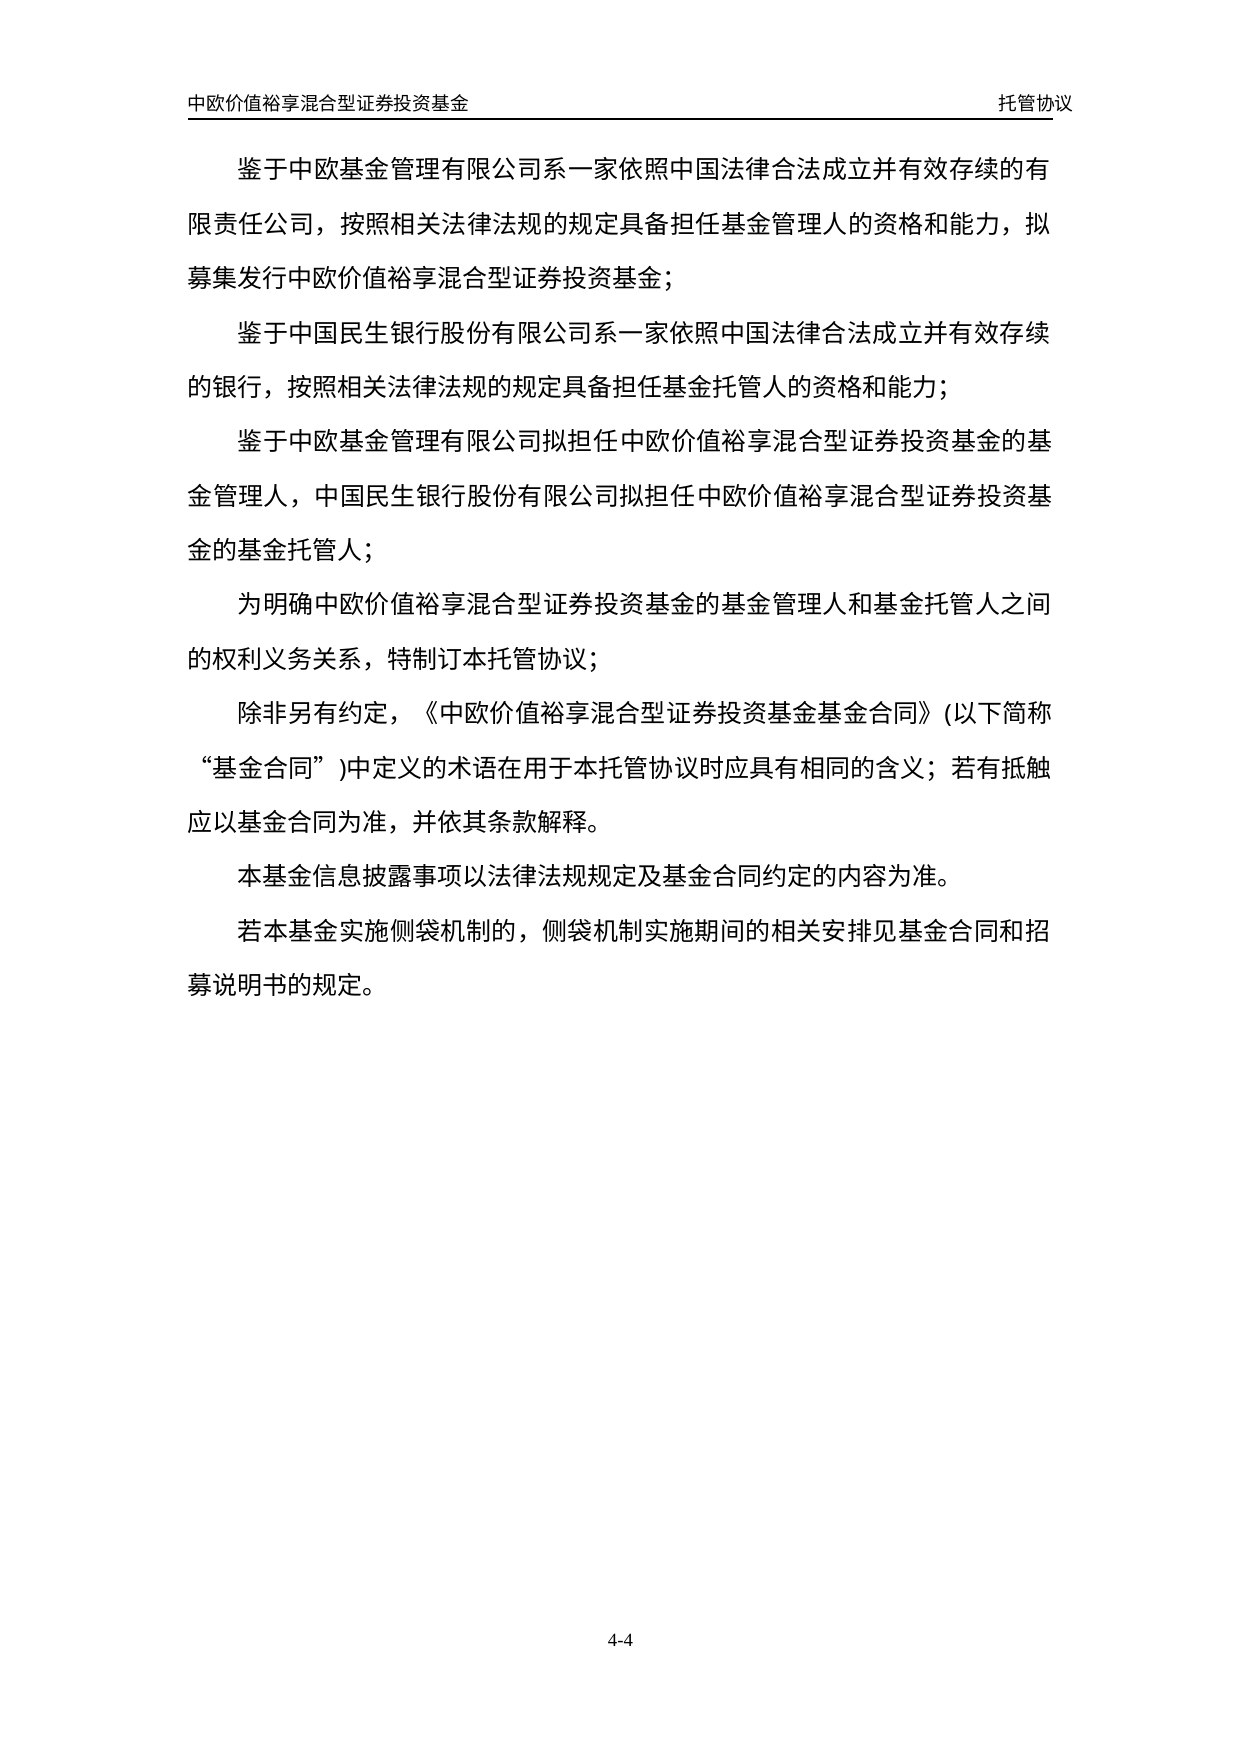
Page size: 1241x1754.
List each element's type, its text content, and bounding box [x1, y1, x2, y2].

text 鉴于中国民生银行股份有限公司系一家依照中国法律合法成立并有效存续的银行，按照相关法律法规的规定具备担任基金托管人的资格和能力； [187, 313, 1053, 404]
text 本基金信息披露事项以法律法规规定及基金合同约定的内容为准。 [187, 857, 1053, 893]
text 鉴于中欧基金管理有限公司系一家依照中国法律合法成立并有效存续的有限责任公司，按照相关法律法规的规定具备担任基金管理人的资格和能力，拟募集发行中欧价值裕享混合型证券投资基金； [187, 150, 1053, 295]
text 鉴于中欧基金管理有限公司拟担任中欧价值裕享混合型证券投资基金的基金管理人，中国民生银行股份有限公司拟担任中欧价值裕享混合型证券投资基金的基金托管人； [187, 422, 1053, 567]
text 除非另有约定，《中欧价值裕享混合型证券投资基金基金合同》(以下简称“基金合同”)中定义的术语在用于本托管协议时应具有相同的含义；若有抵触应以基金合同为准，并依其条款解释。 [187, 694, 1053, 839]
text 若本基金实施侧袋机制的，侧袋机制实施期间的相关安排见基金合同和招募说明书的规定。 [187, 911, 1053, 1002]
text 为明确中欧价值裕享混合型证券投资基金的基金管理人和基金托管人之间的权利义务关系，特制订本托管协议； [187, 585, 1053, 676]
